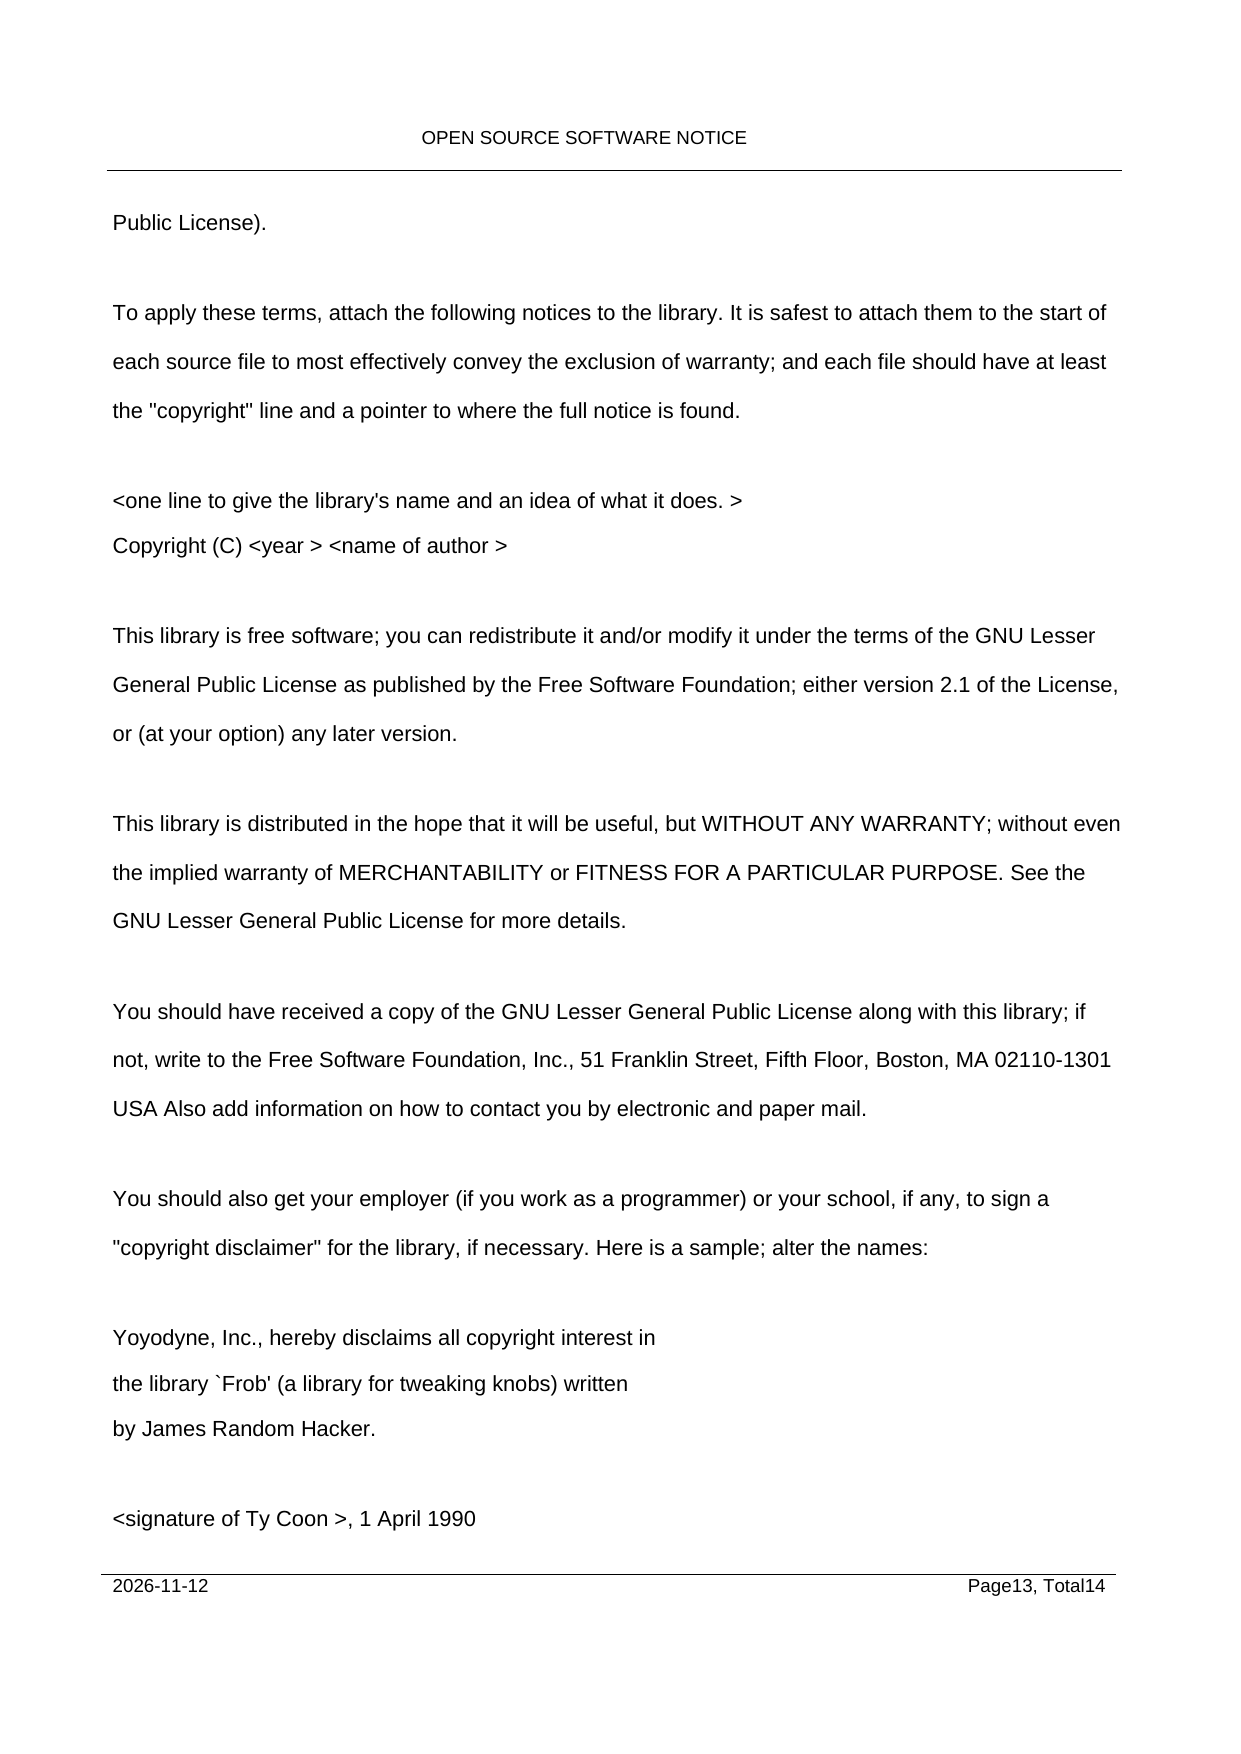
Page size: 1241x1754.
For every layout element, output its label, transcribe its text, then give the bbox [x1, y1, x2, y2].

text This library is free software; you can redistribute it and/or modify it under the terms of the GNU Lesser General Public License as published by the Free Software Foundation; either version 2.1 of the License, or (at your option) any later version. [112, 619, 1128, 749]
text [112, 206, 1128, 239]
text by James Random Hacker. [112, 1412, 1128, 1444]
text Copyright (C) <year > <name of author > [112, 529, 1128, 562]
text You should also get your employer (if you work as a programmer) or your school, if any, to sign a "copyright disclaimer" for the library, if necessary. Here is a sample; alter the names: [112, 1183, 1128, 1264]
text This library is distributed in the hope that it will be useful, but WITHOUT ANY WARRANTY; without even the implied warranty of MERCHANTABILITY or FITNESS FOR A PARTICULAR PURPOSE. See the GNU Lesser General Public License for more details. [112, 807, 1128, 937]
text Yoyodyne, Inc., hereby disclaims all copyright interest in [112, 1322, 1128, 1354]
text the library `Frob' (a library for tweaking knobs) written [112, 1367, 1128, 1399]
text You should have received a copy of the GNU Lesser General Public License along with this library; if not, write to the Free Software Foundation, Inc., 51 Franklin Street, Fifth Floor, Boston, MA 02110-1301 USA Also add information on how to contact you by electronic and paper mail. [112, 995, 1128, 1125]
text To apply these terms, attach the following notices to the library. It is safest to attach them to the start of each source file to most effectively convey the exclusion of warranty; and each file should have at least the "copyright" line and a pointer to where the full notice is found. [112, 297, 1128, 427]
text <signature of Ty Coon >, 1 April 1990 [112, 1502, 1128, 1534]
text <one line to give the library's name and an idea of what it does. > [112, 484, 1128, 517]
